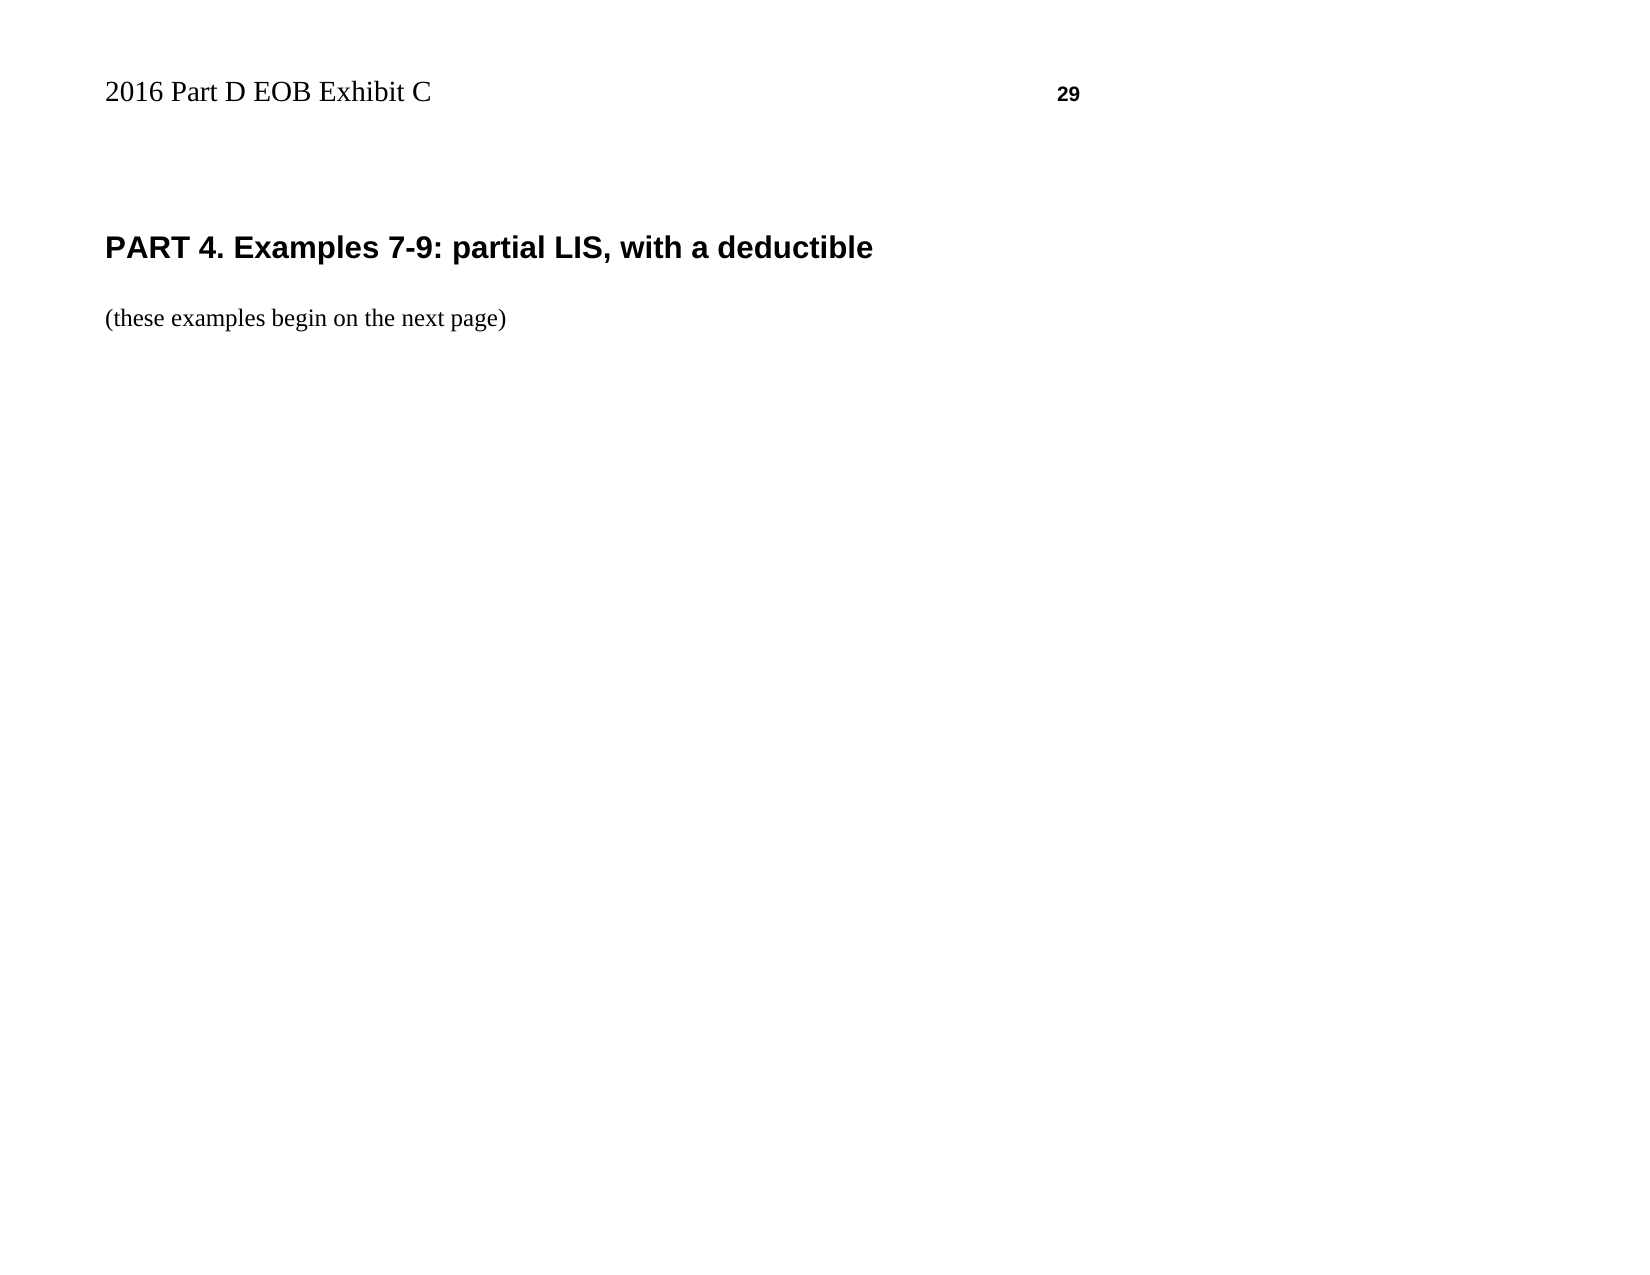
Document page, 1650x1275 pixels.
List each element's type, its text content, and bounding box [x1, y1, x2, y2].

text (these examples begin on the next page) [105, 303, 1545, 331]
subtitle PART 4. Examples 7-9: partial LIS, with a deductible [105, 229, 1483, 265]
